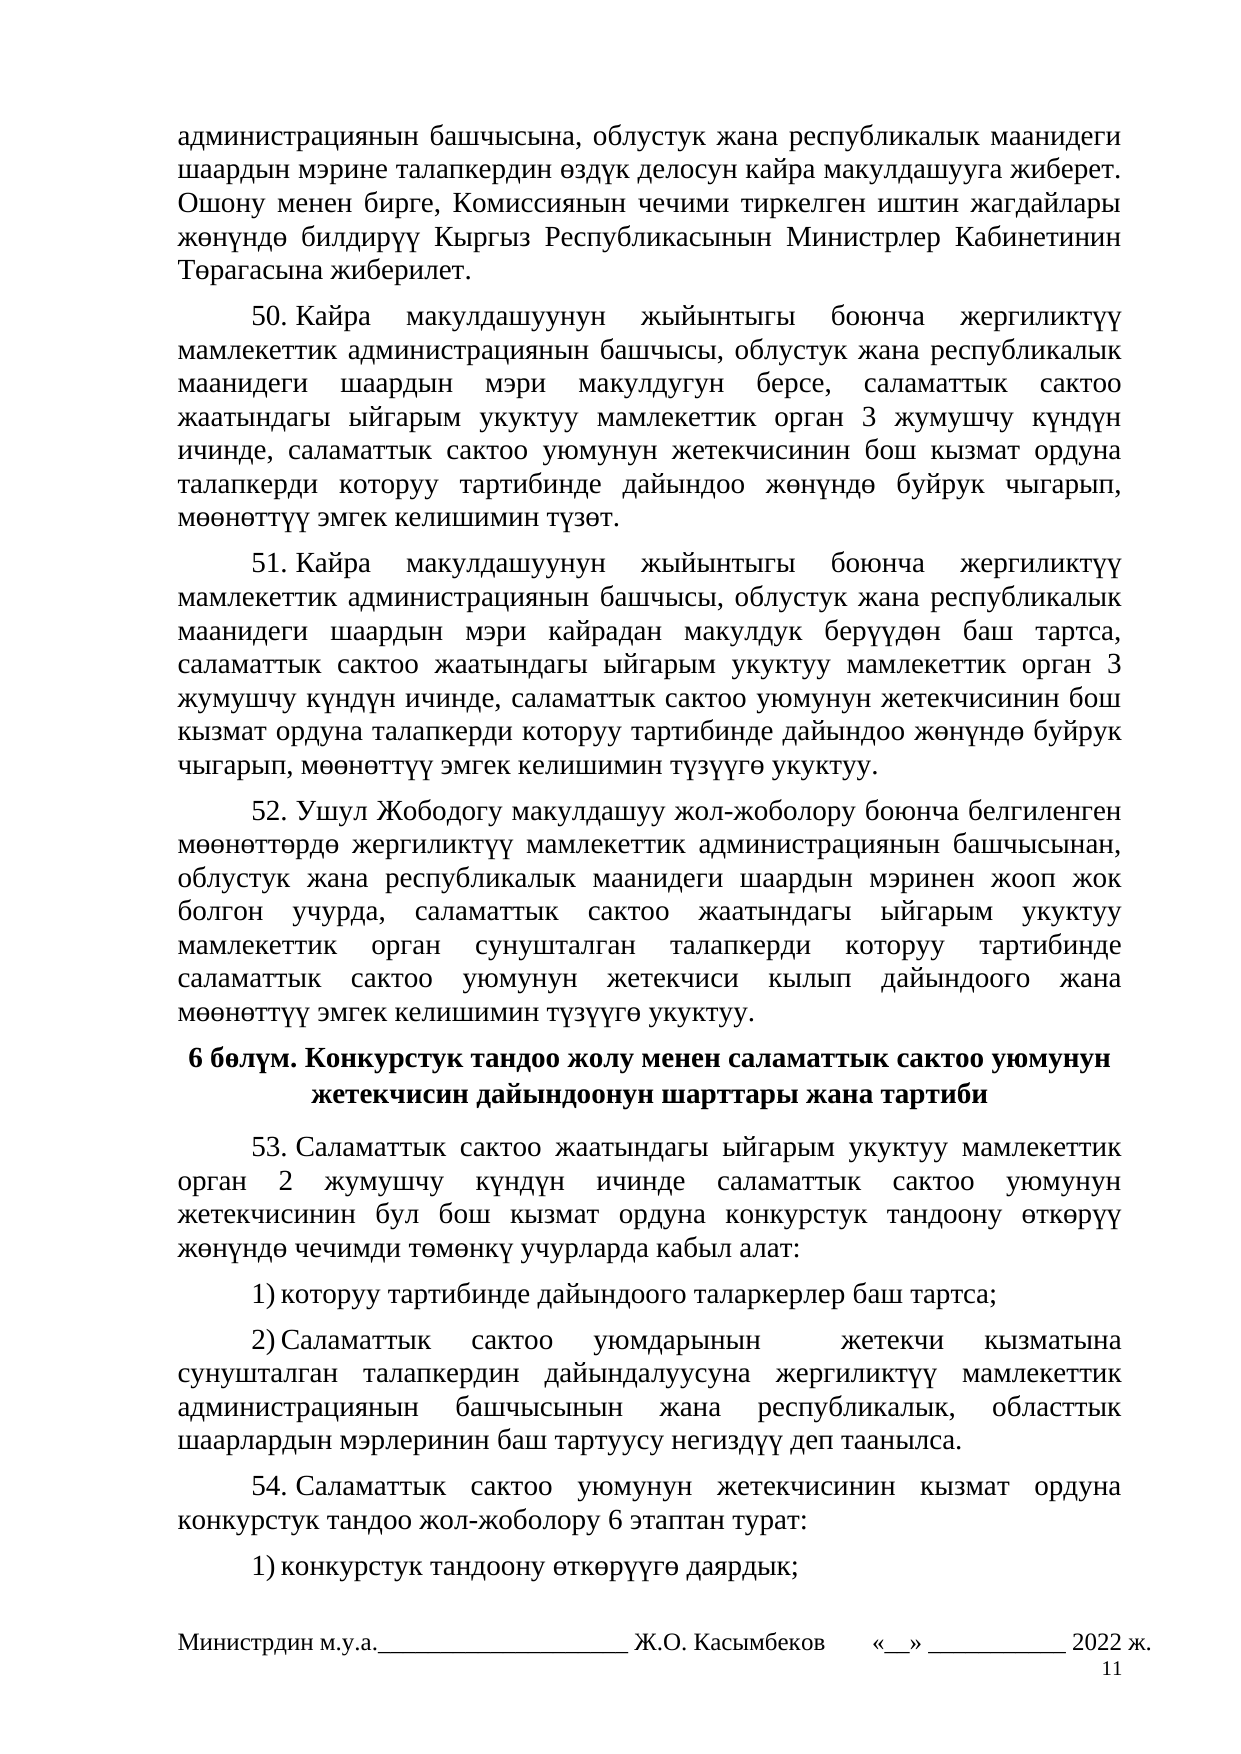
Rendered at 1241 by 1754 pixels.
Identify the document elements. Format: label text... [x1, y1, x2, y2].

list конкурстук тандоону өткөрүүгө даярдык; [177, 1548, 1122, 1582]
list Саламаттык сактоо жаатындагы ыйгарым укуктуу мамлекеттик орган 2 жумушчу күндүн ичинде саламаттык сактоо уюмунун жетекчисинин бул бош кызмат ордуна конкурстук тандоону өткөрүү жөнүндө чечимди төмөнкү учурларда кабыл алат: [177, 1129, 1122, 1263]
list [177, 118, 1122, 286]
list Кайра макулдашуунун жыйынтыгы боюнча жергиликтүү мамлекеттик администрациянын башчысы, облустук жана республикалык маанидеги шаардын мэри макулдугун берсе, саламаттык сактоо жаатындагы ыйгарым укуктуу мамлекеттик орган 3 жумушчу күндүн ичинде, саламаттык сактоо уюмунун жетекчисинин бош кызмат ордуна талапкерди которуу тартибинде дайындоо жөнүндө буйрук чыгарып, мөөнөттүү эмгек келишимин түзөт. [177, 298, 1122, 533]
text 2) Саламаттык сактоо уюмдарынын жетекчи кызматына сунушталган талапкердин дайындалуусуна жергиликтүү мамлекеттик администрациянын башчысынын жана республикалык, областтык шаарлардын мэрлеринин баш тартуусу негиздүү деп таанылса. [177, 1322, 1122, 1456]
list Саламаттык сактоо уюмунун жетекчисинин кызмат ордуна конкурстук тандоо жол-жоболору 6 этаптан турат: [177, 1468, 1122, 1536]
text 1) которуу тартибинде дайындоого таларкерлер баш тартса; [177, 1276, 1122, 1309]
list Ушул Жободогу макулдашуу жол-жоболору боюнча белгиленген мөөнөттөрдө жергиликтүү мамлекеттик администрациянын башчысынан, облустук жана республикалык маанидеги шаардын мэринен жооп жок болгон учурда, саламаттык сактоо жаатындагы ыйгарым укуктуу мамлекеттик орган сунушталган талапкерди которуу тартибинде саламаттык сактоо уюмунун жетекчиси кылып дайындоого жана мөөнөттүү эмгек келишимин түзүүгө укуктуу. [177, 793, 1122, 1028]
list Кайра макулдашуунун жыйынтыгы боюнча жергиликтүү мамлекеттик администрациянын башчысы, облустук жана республикалык маанидеги шаардын мэри кайрадан макулдук берүүдөн баш тартса, саламаттык сактоо жаатындагы ыйгарым укуктуу мамлекеттик орган 3 жумушчу күндүн ичинде, саламаттык сактоо уюмунун жетекчисинин бош кызмат ордуна талапкерди которуу тартибинде дайындоо жөнүндө буйрук чыгарып, мөөнөттүү эмгек келишимин түзүүгө укуктуу. [177, 546, 1122, 780]
subtitle 6 бөлүм. Конкурстук тандоо жолу менен саламаттык сактоо уюмунун жетекчисин дайындоонун шарттары жана тартиби [177, 1040, 1122, 1110]
